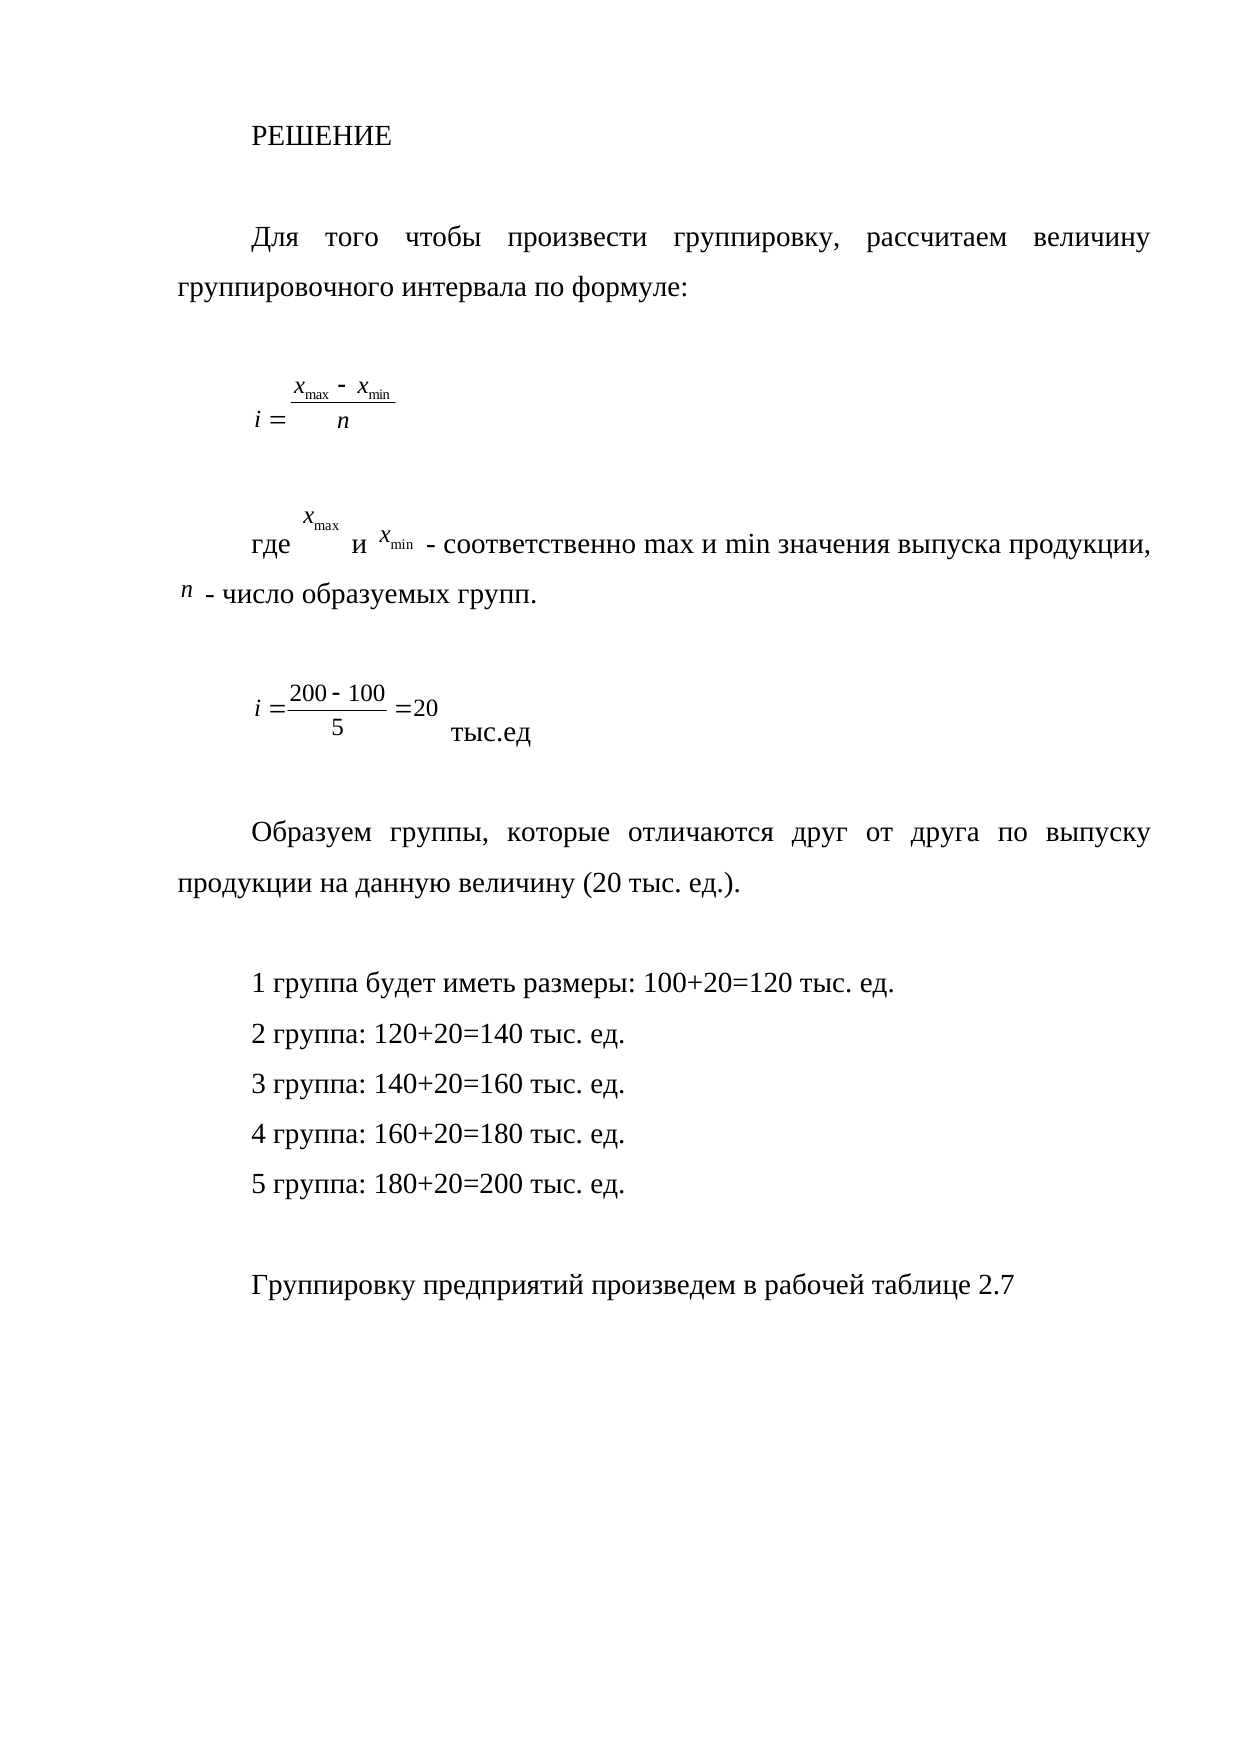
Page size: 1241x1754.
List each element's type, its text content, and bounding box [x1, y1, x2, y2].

text Для того чтобы произвести группировку, рассчитаем величину группировочного интервала по формуле: [177, 219, 1152, 303]
text 3 группа: 140+20=160 тыс. ед. [177, 1066, 1152, 1099]
text 2 группа: 120+20=140 тыс. ед. [177, 1016, 1152, 1049]
text тыс.ед [177, 677, 1152, 747]
text где и - соответственно max и min значения выпуска продукции, - число образуемых групп. [177, 498, 1152, 610]
text 5 группа: 180+20=200 тыс. ед. [177, 1167, 1152, 1200]
text Группировку предприятий произведем в рабочей таблице 2.7 [177, 1267, 1152, 1301]
text 4 группа: 160+20=180 тыс. ед. [177, 1116, 1152, 1150]
text 1 группа будет иметь размеры: 100+20=120 тыс. ед. [177, 965, 1152, 999]
text Образуем группы, которые отличаются друг от друга по выпуску продукции на данную величину (20 тыс. ед.). [177, 814, 1152, 898]
text РЕШЕНИЕ [177, 118, 1152, 152]
